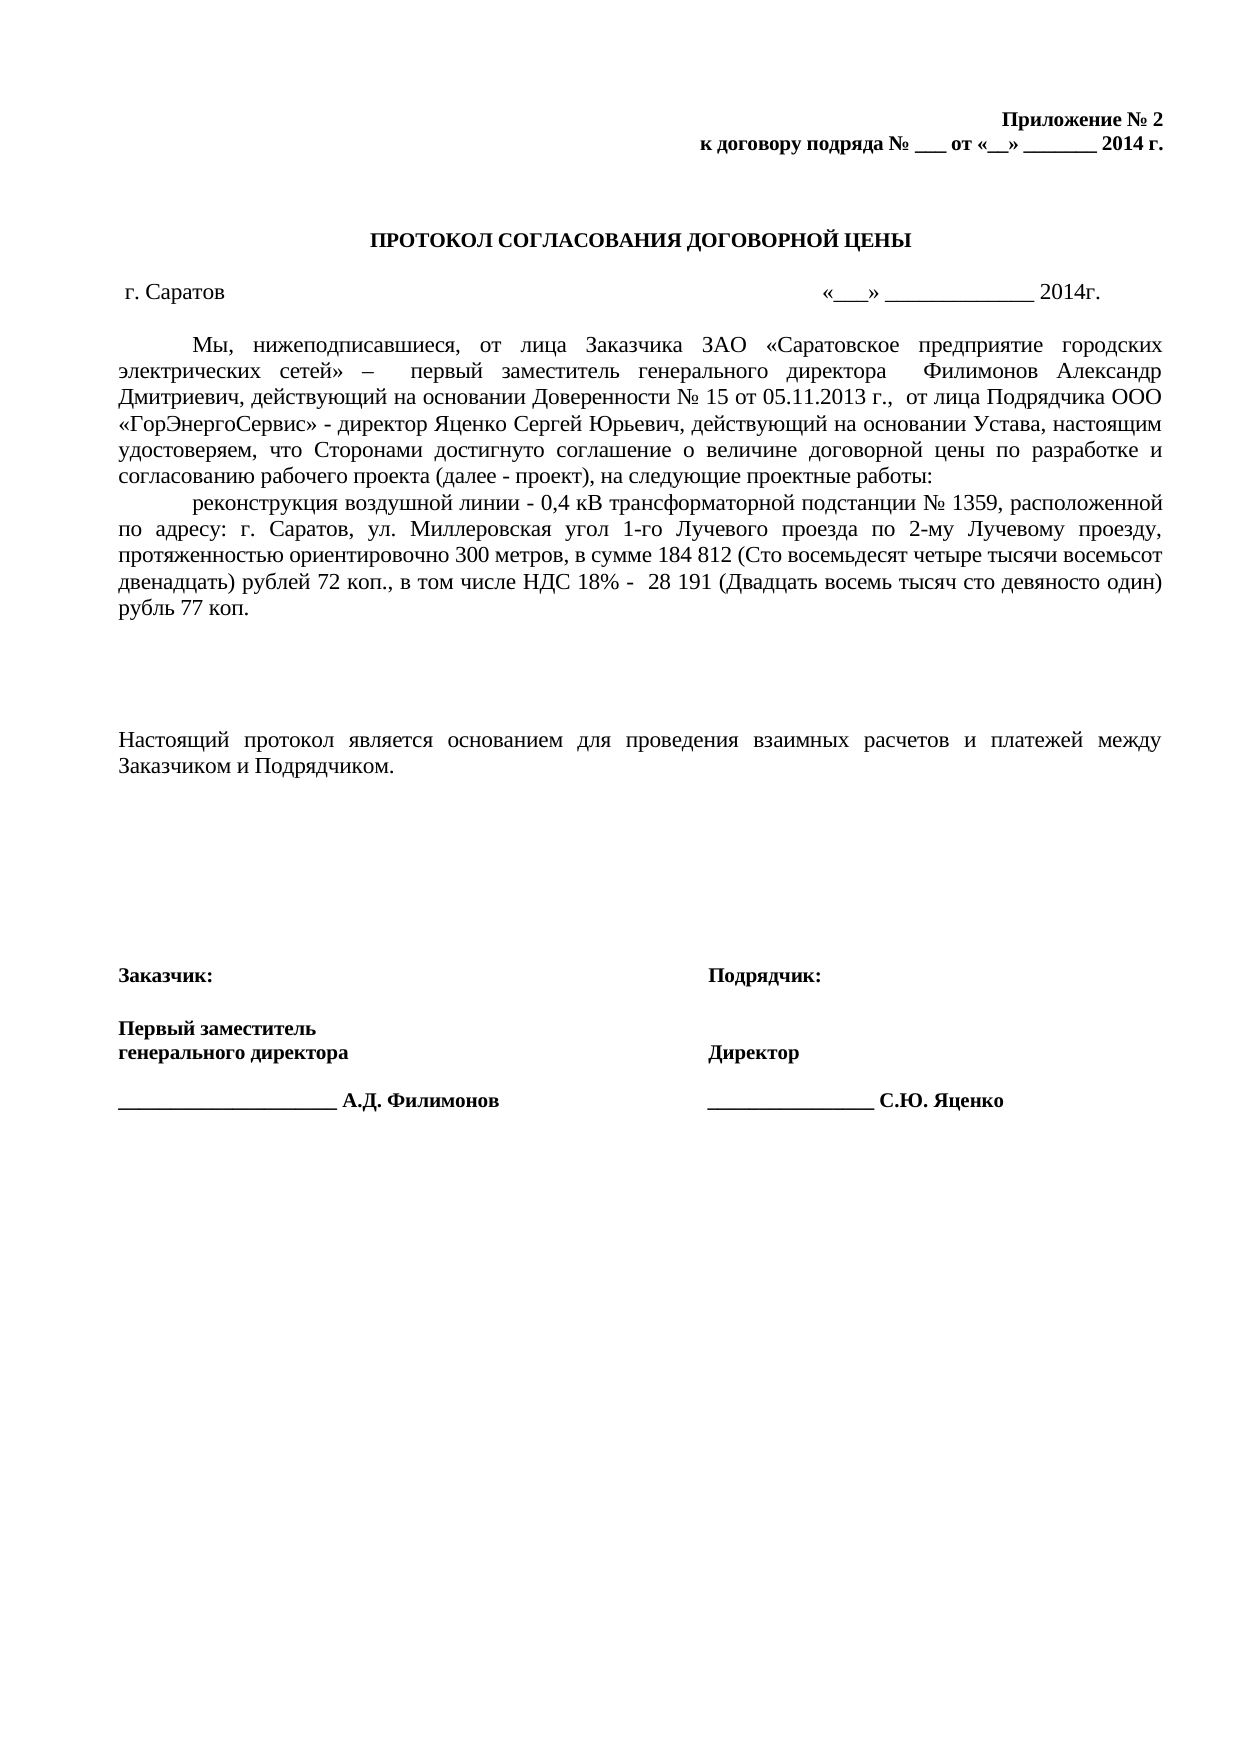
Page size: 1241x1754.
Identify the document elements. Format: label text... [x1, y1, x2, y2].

text _____________________ А.Д. Филимонов ________________ С.Ю. Яценко [118, 1088, 1163, 1112]
text Заказчик: Подрядчик: [118, 963, 1163, 987]
list Настоящий протокол является основанием для проведения взаимных расчетов и платежей между Заказчиком и Подрядчиком. [118, 726, 1163, 779]
text Приложение № 2 [118, 107, 1163, 131]
text реконструкция воздушной линии - 0,4 кВ трансформаторной подстанции № 1359, расположенной по адресу: г. Саратов, ул. Миллеровская угол 1-го Лучевого проезда по 2-му Лучевому проезду, протяженностью ориентировочно 300 метров, в сумме 184 812 (Сто восемьдесят четыре тысячи восемьсот двенадцать) рублей 72 коп., в том числе НДС 18% - 28 191 (Двадцать восемь тысяч сто девяносто один) рубль 77 коп. [118, 489, 1163, 621]
text Первый заместитель [118, 1016, 1163, 1040]
text г. Саратов «___» _____________ 2014г. [118, 278, 1163, 304]
text Мы, нижеподписавшиеся, от лица Заказчика ЗАО «Саратовское предприятие городских электрических сетей» – первый заместитель генерального директора Филимонов Александр Дмитриевич, действующий на основании Доверенности № 15 от 05.11.2013 г., от лица Подрядчика ООО «ГорЭнергоСервис» - директор Яценко Сергей Юрьевич, действующий на основании Устава, настоящим удостоверяем, что Сторонами достигнуто соглашение о величине договорной цены по разработке и согласованию рабочего проекта (далее - проект), на следующие проектные работы: [118, 331, 1163, 489]
text к договору подряда № ___ от «__» _______ 2014 г. [118, 131, 1163, 155]
text ПРОТОКОЛ СОГЛАСОВАНИЯ ДОГОВОРНОЙ ЦЕНЫ [118, 227, 1163, 252]
text генерального директора Директор [118, 1040, 1163, 1064]
